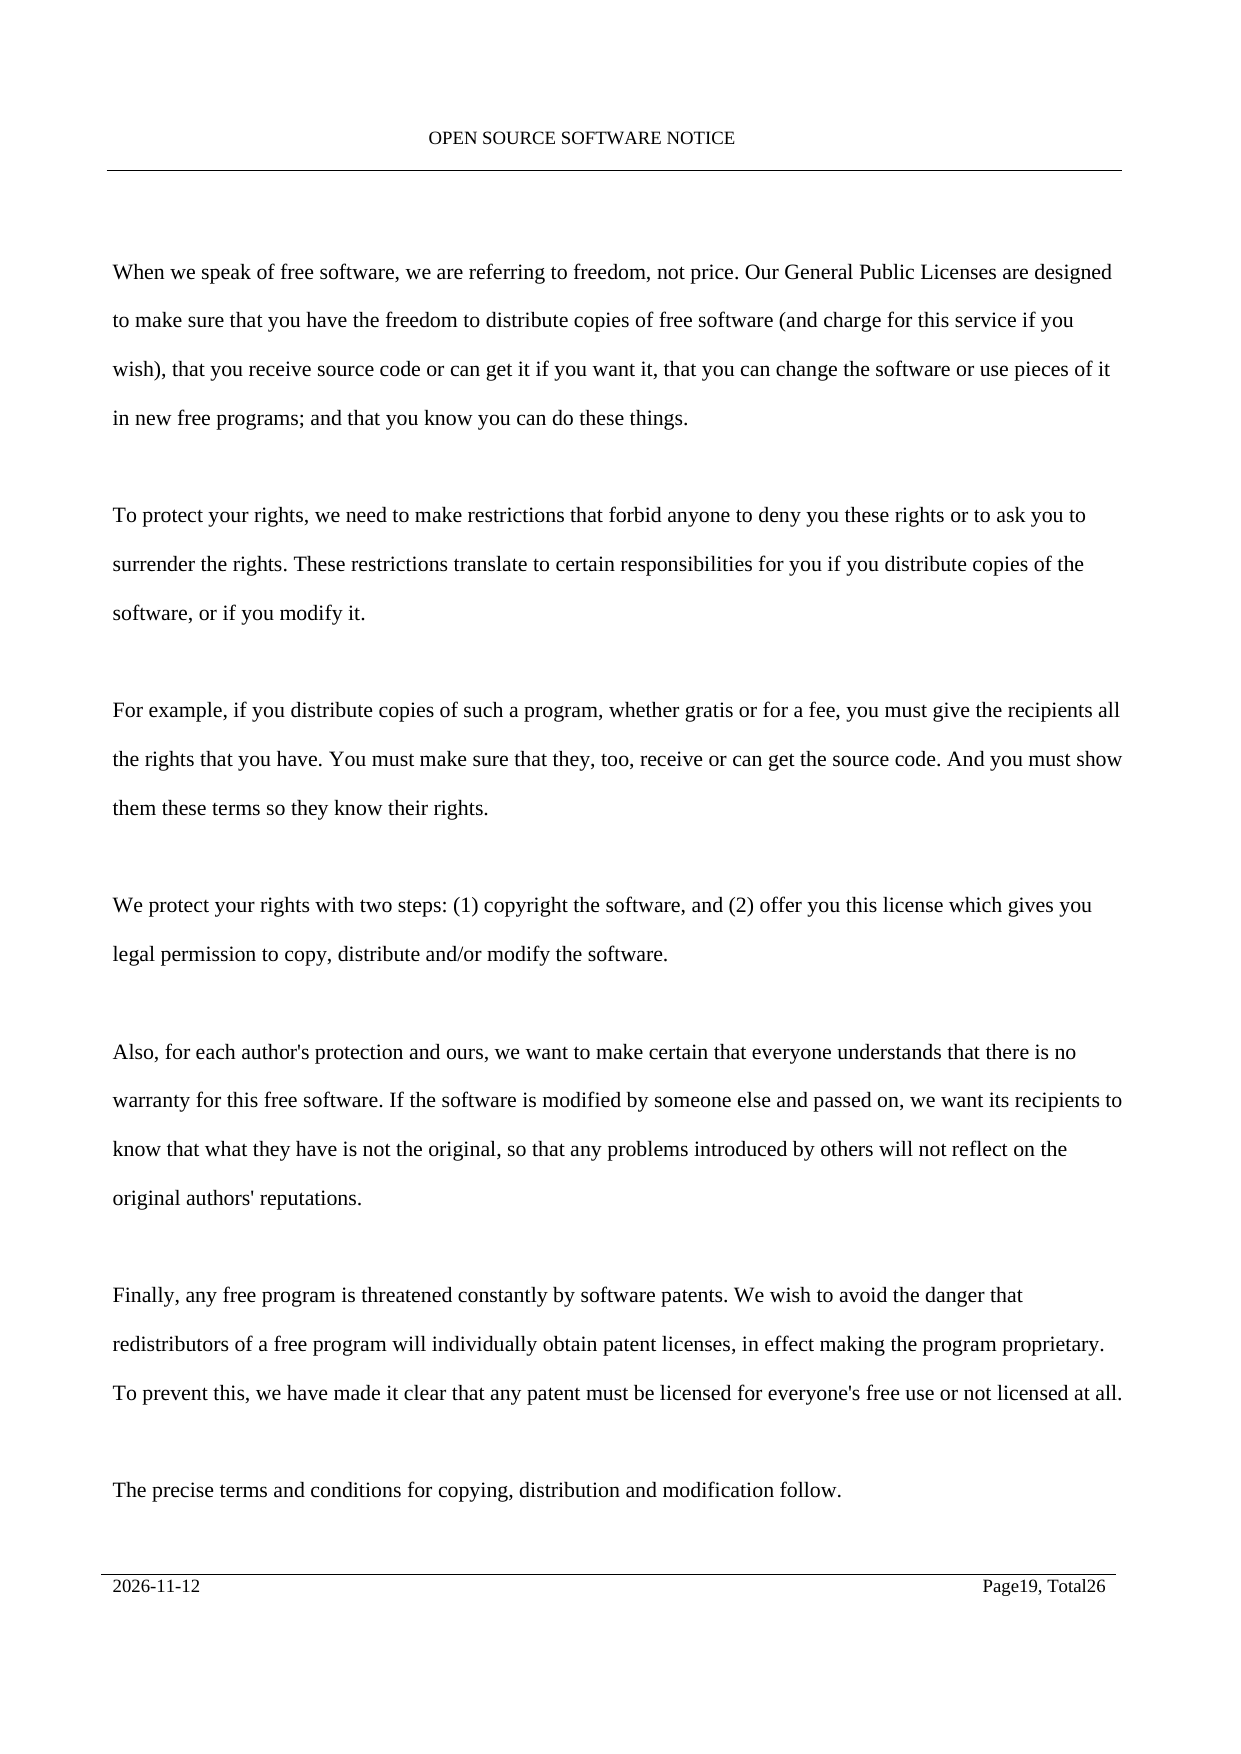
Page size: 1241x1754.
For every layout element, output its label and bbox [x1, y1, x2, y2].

text [112, 206, 1128, 1506]
